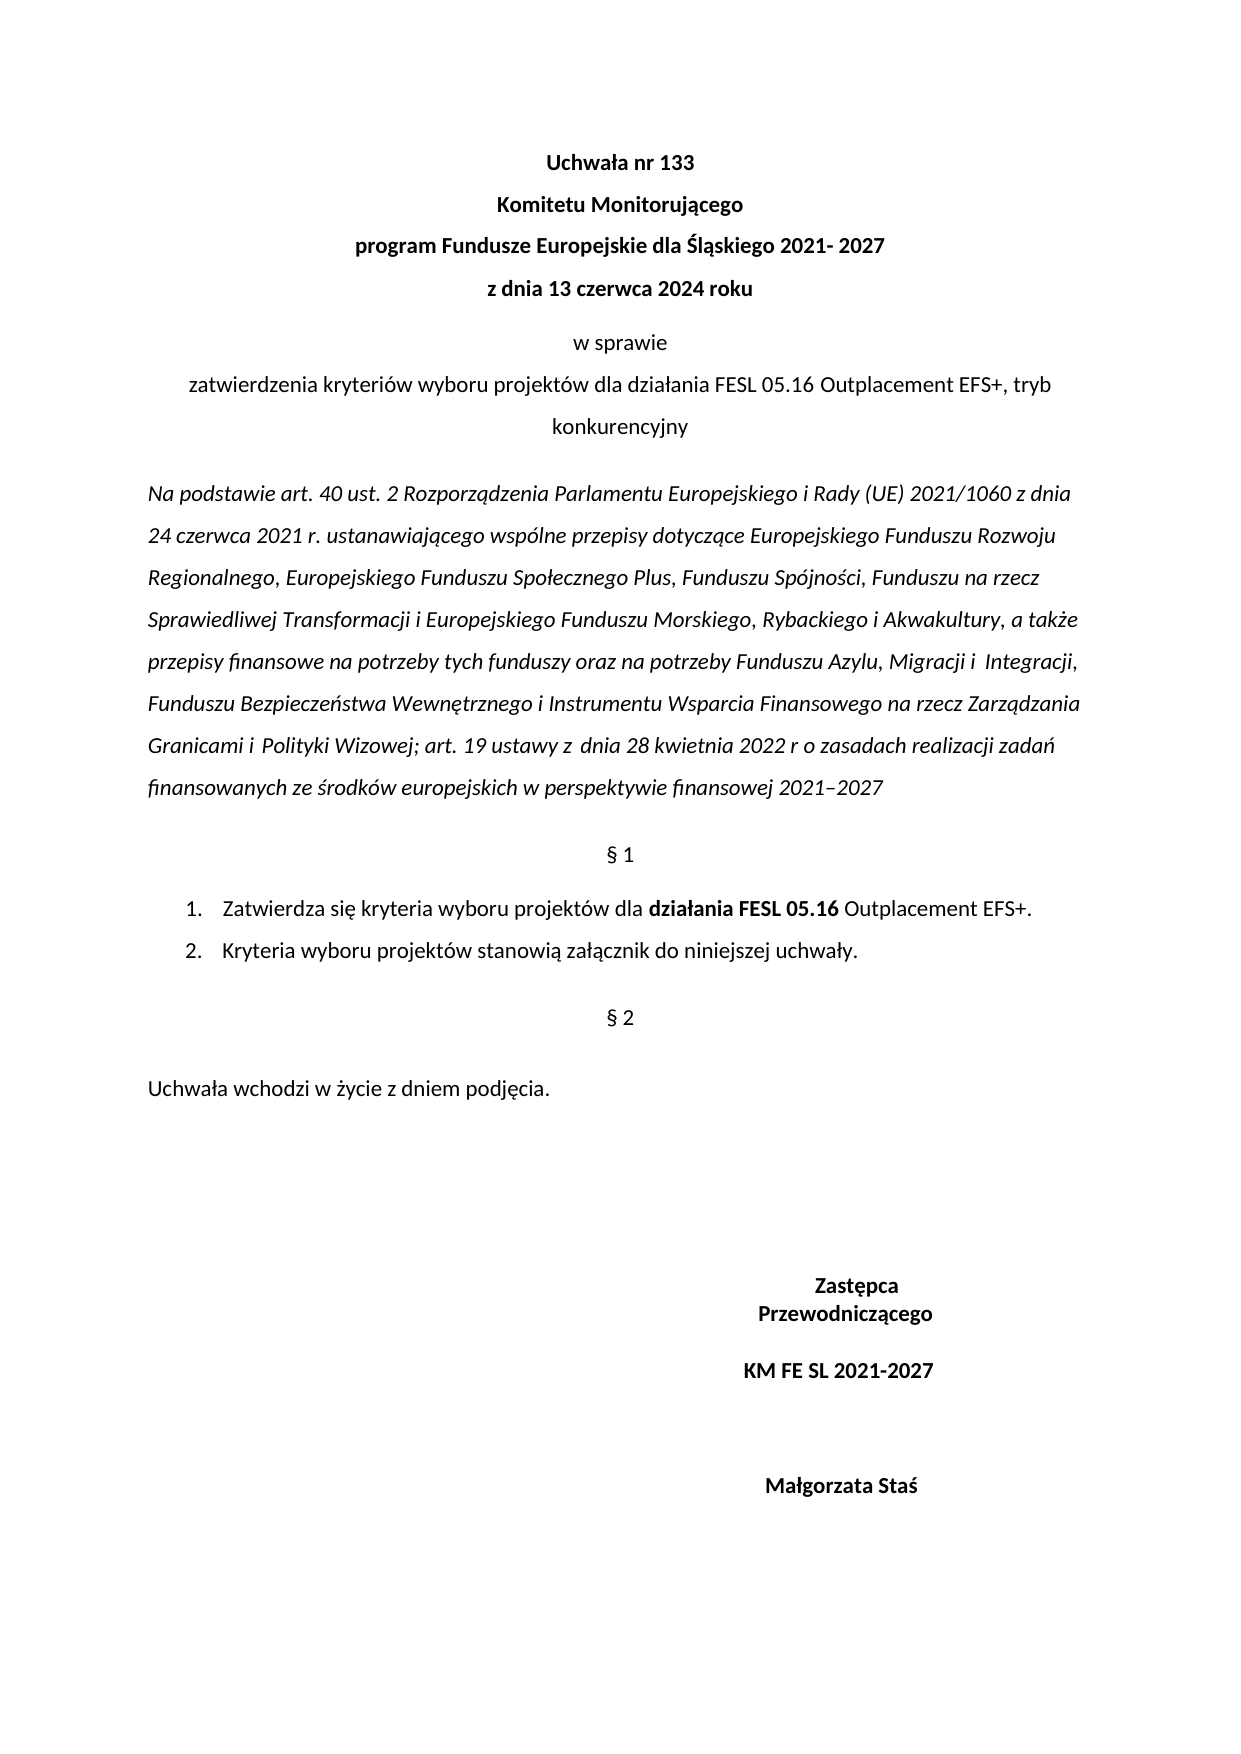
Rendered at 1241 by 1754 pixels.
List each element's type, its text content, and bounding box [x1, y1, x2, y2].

text Małgorzata Staś [590, 1471, 1092, 1499]
text § 2 [148, 1003, 1092, 1031]
list Kryteria wyboru projektów stanowią załącznik do niniejszej uchwały. [185, 936, 1092, 964]
text Zastępca Przewodniczącego [737, 1271, 960, 1327]
text Uchwała nr 133 Komitetu Monitorującego program Fundusze Europejskie dla Śląskiego 2021- 2027 z dnia 13 czerwca 2024 roku [148, 148, 1092, 302]
text KM FE SL 2021-2027 [590, 1356, 1092, 1384]
text Na podstawie art. 40 ust. 2 Rozporządzenia Parlamentu Europejskiego i Rady (UE) 2021/1060 z dnia 24 czerwca 2021 r. ustanawiającego wspólne przepisy dotyczące Europejskiego Funduszu Rozwoju Regionalnego, Europejskiego Funduszu Społecznego Plus, Funduszu Spójności, Funduszu na rzecz Sprawiedliwej Transformacji i Europejskiego Funduszu Morskiego, Rybackiego i Akwakultury, a także przepisy finansowe na potrzeby tych funduszy oraz na potrzeby Funduszu Azylu, Migracji i Integracji, Funduszu Bezpieczeństwa Wewnętrznego i Instrumentu Wsparcia Finansowego na rzecz Zarządzania Granicami i Polityki Wizowej; art. 19 ustawy z dnia 28 kwietnia 2022 r o zasadach realizacji zadań finansowanych ze środków europejskich w perspektywie finansowej 2021–2027 [148, 479, 1092, 801]
text § 1 [148, 840, 1092, 868]
list Zatwierdza się kryteria wyboru projektów dla działania FESL 05.16 Outplacement EFS+. [185, 894, 1092, 922]
text Uchwała wchodzi w życie z dniem podjęcia. [148, 1074, 1092, 1102]
text w sprawie zatwierdzenia kryteriów wyboru projektów dla działania FESL 05.16 Outplacement EFS+, tryb konkurencyjny [148, 328, 1092, 440]
